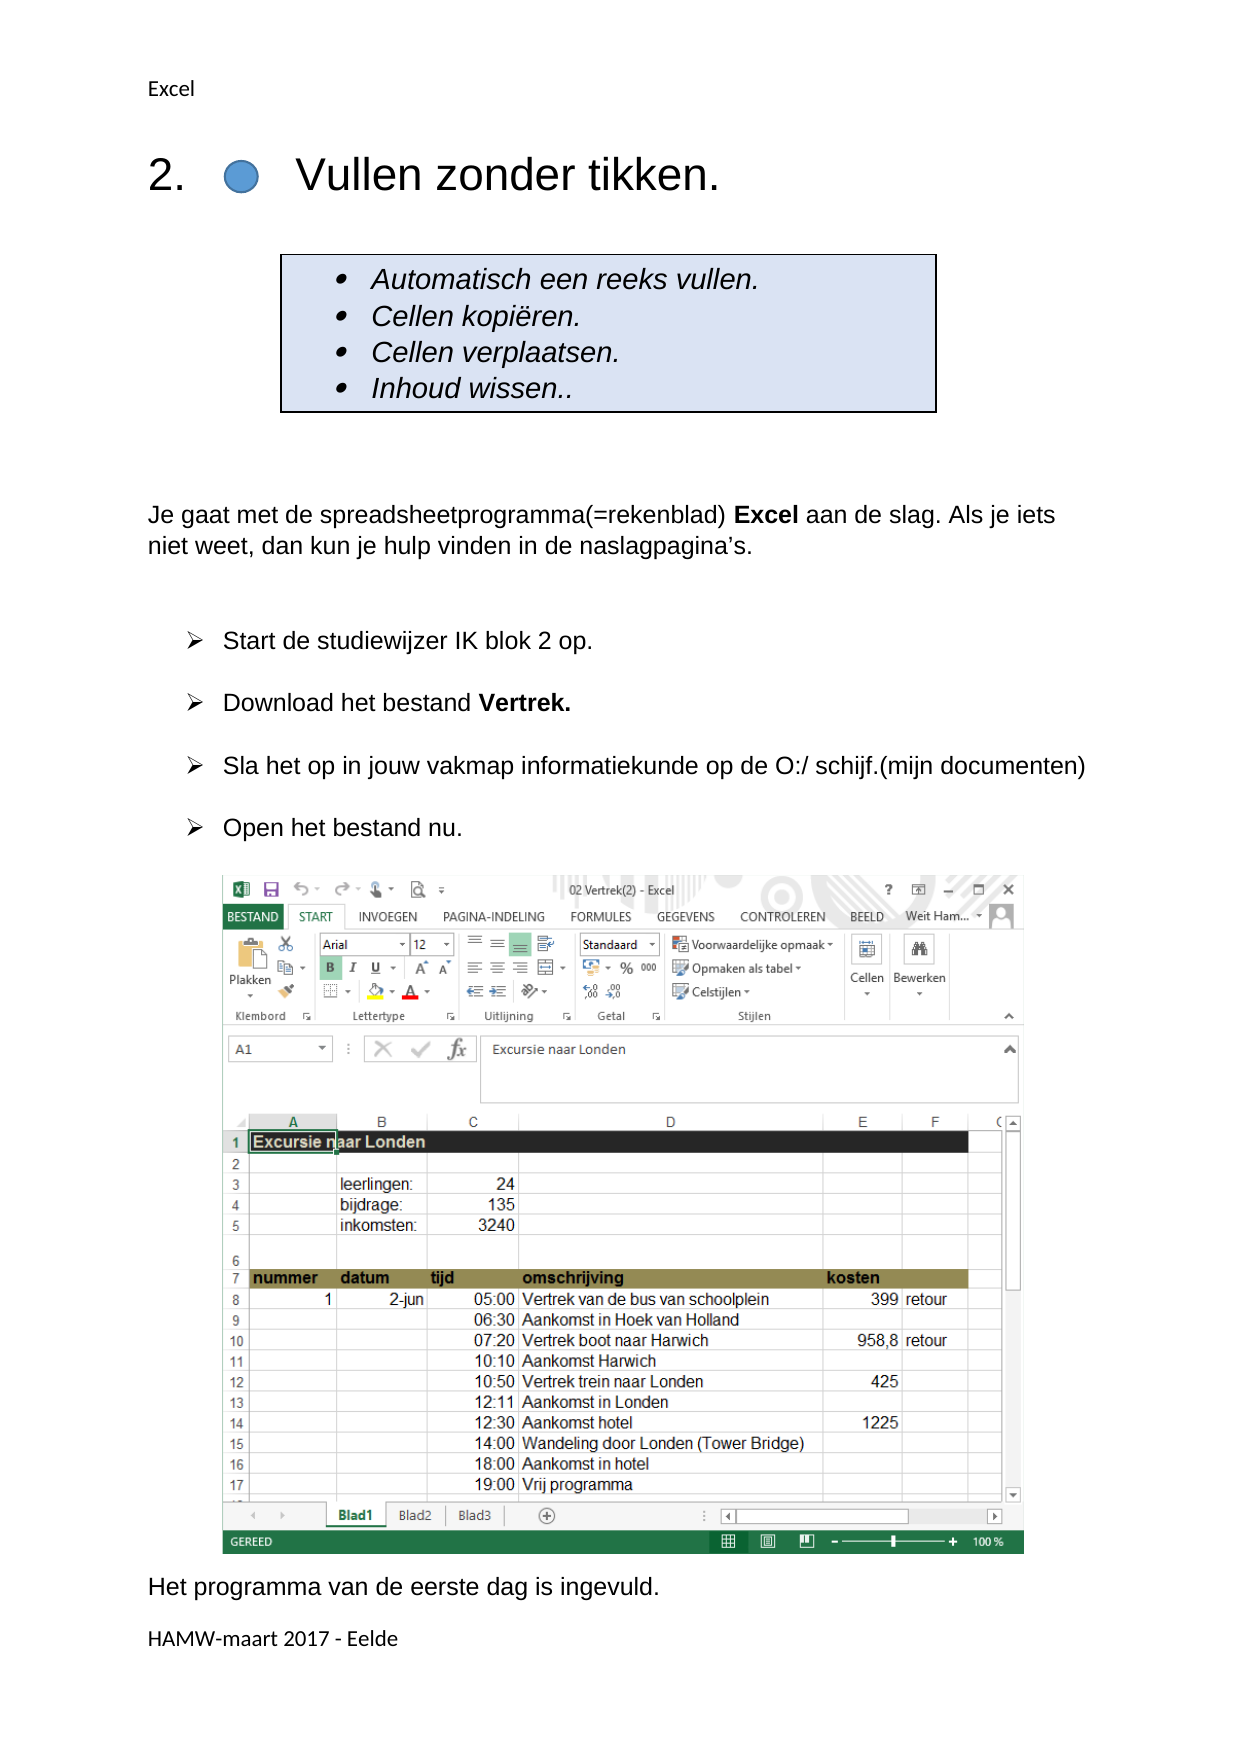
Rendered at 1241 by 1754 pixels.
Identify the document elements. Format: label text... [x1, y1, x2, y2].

text Het programma van de eerste dag is ingevuld. [148, 1572, 1093, 1601]
list Download het bestand Vertrek. [185, 688, 1093, 717]
list Start de studiewijzer IK blok 2 op. [185, 626, 1093, 655]
text 2. Vullen zonder tikken. [148, 148, 1093, 200]
picture [222, 875, 1024, 1554]
list Sla het op in jouw vakmap informatiekunde op de O:/ schijf.(mijn documenten) [185, 751, 1093, 779]
text Je gaat met de spreadsheetprogramma(=rekenblad) Excel aan de slag. Als je iets niet weet, dan kun je hulp vinden in de naslagpagina’s. [148, 500, 1093, 559]
list Open het bestand nu. [185, 813, 1093, 842]
